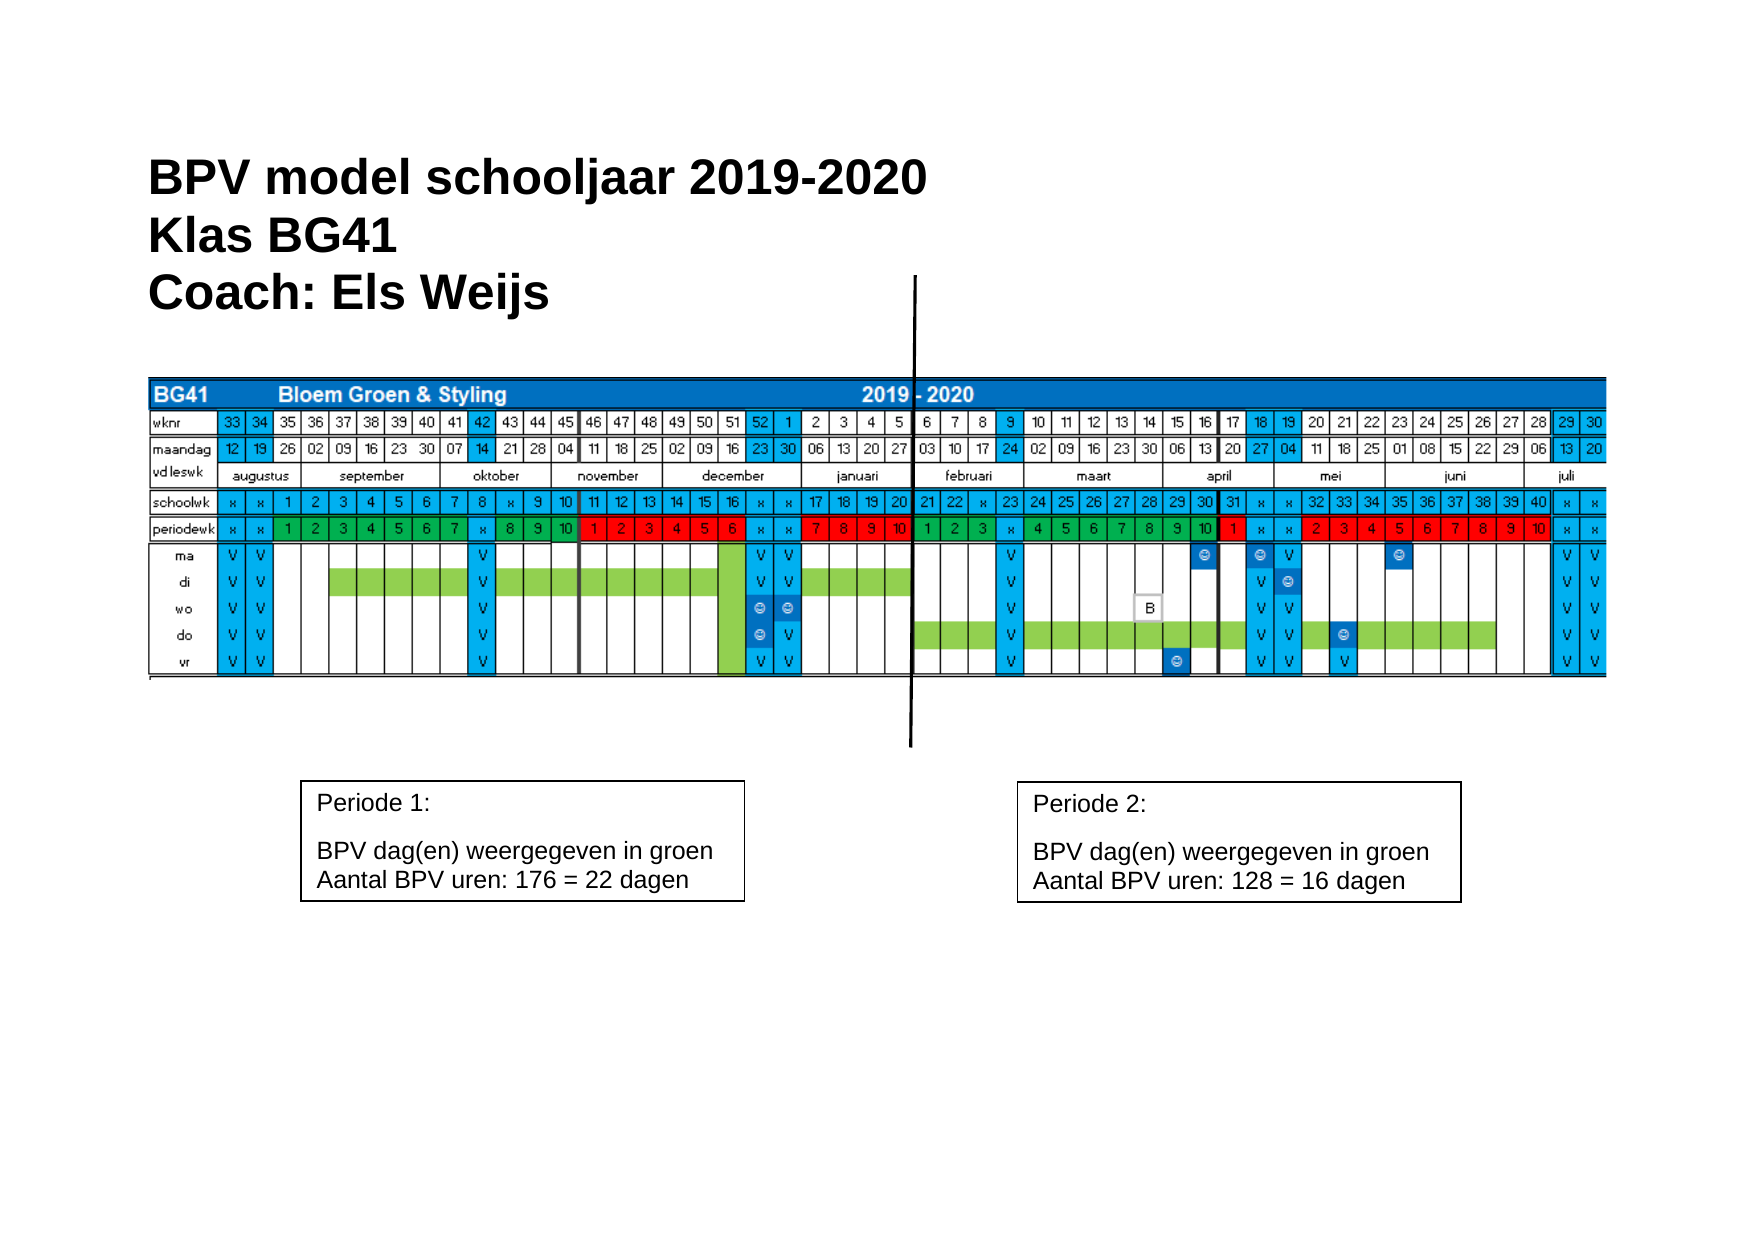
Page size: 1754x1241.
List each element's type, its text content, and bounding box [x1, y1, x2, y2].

text Coach: Els Weijs [148, 263, 1606, 320]
picture [913, 491, 1607, 680]
picture [147, 377, 912, 680]
text Klas BG41 [148, 205, 1606, 263]
text BPV model schooljaar 2019-2020 [148, 148, 1606, 205]
picture [915, 377, 1607, 487]
